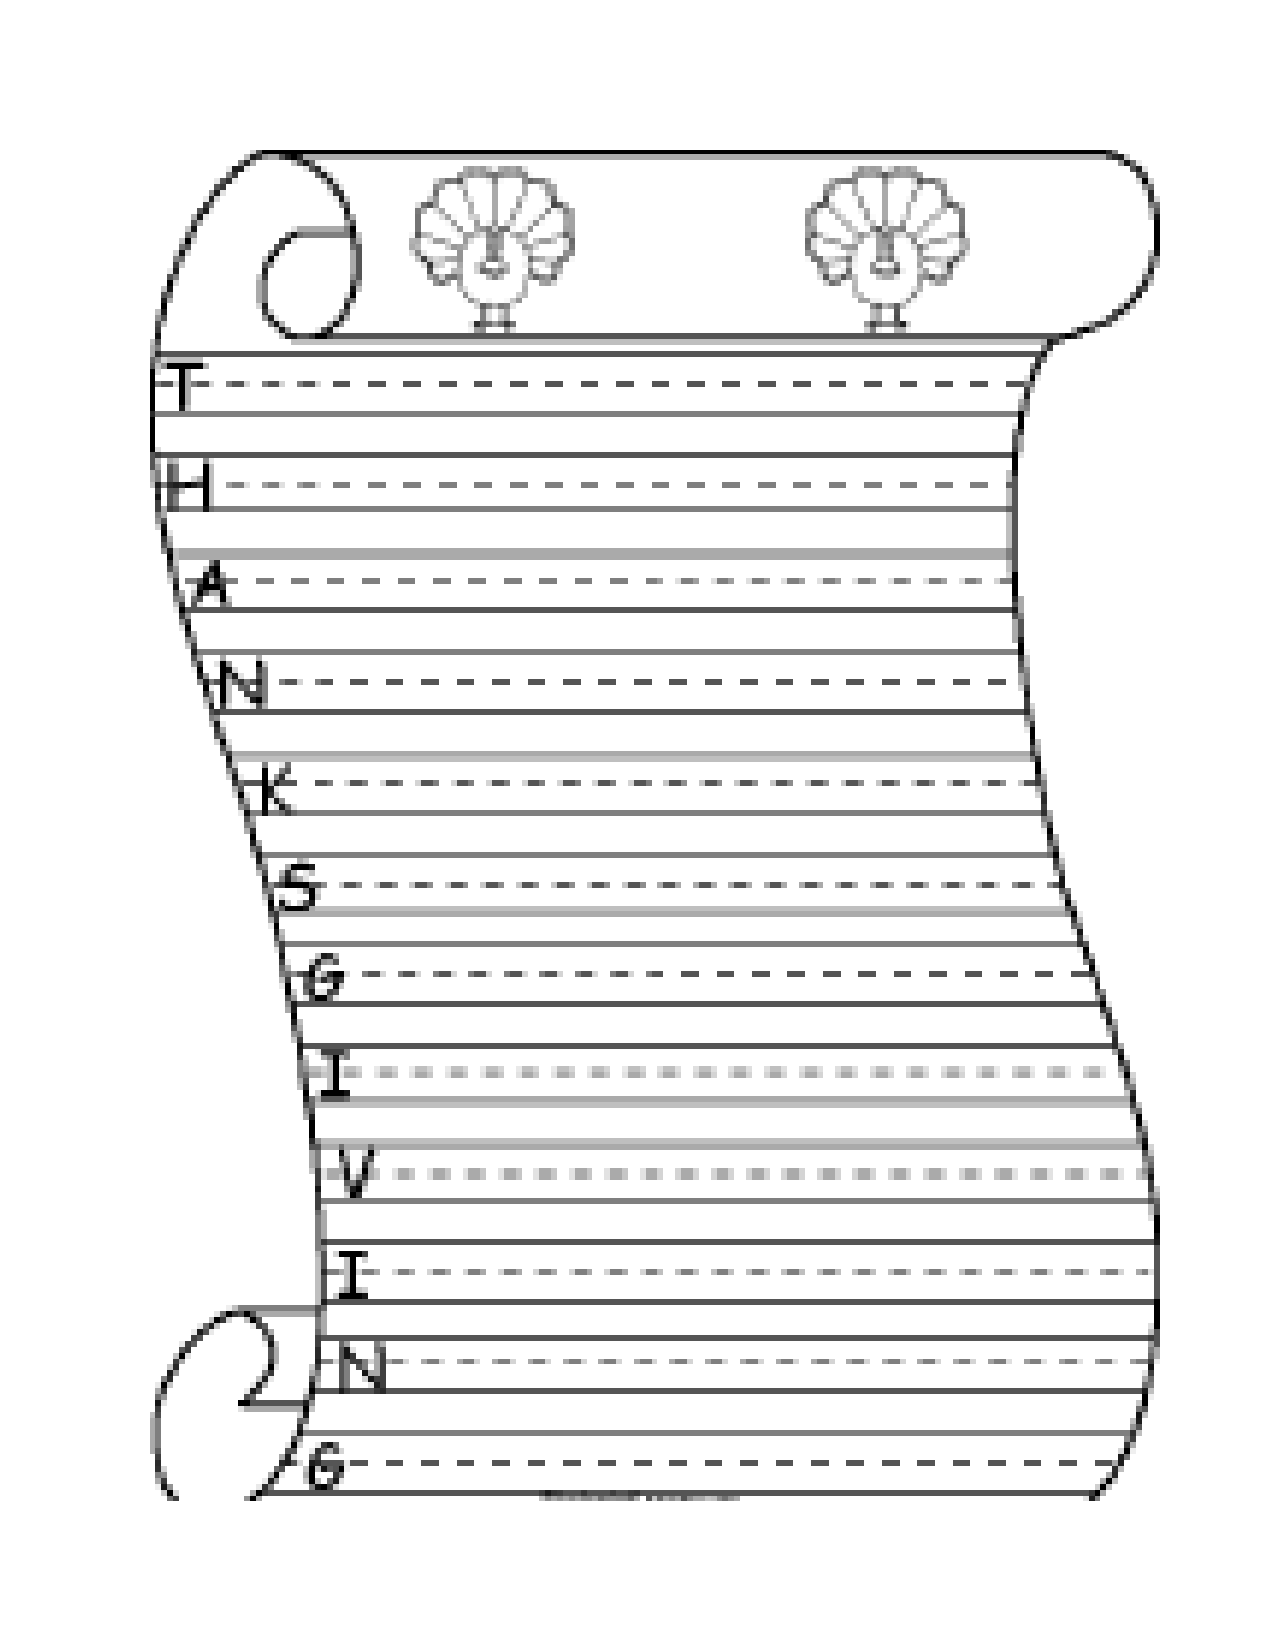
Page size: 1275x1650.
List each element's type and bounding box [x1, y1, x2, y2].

picture [150, 150, 1160, 1501]
